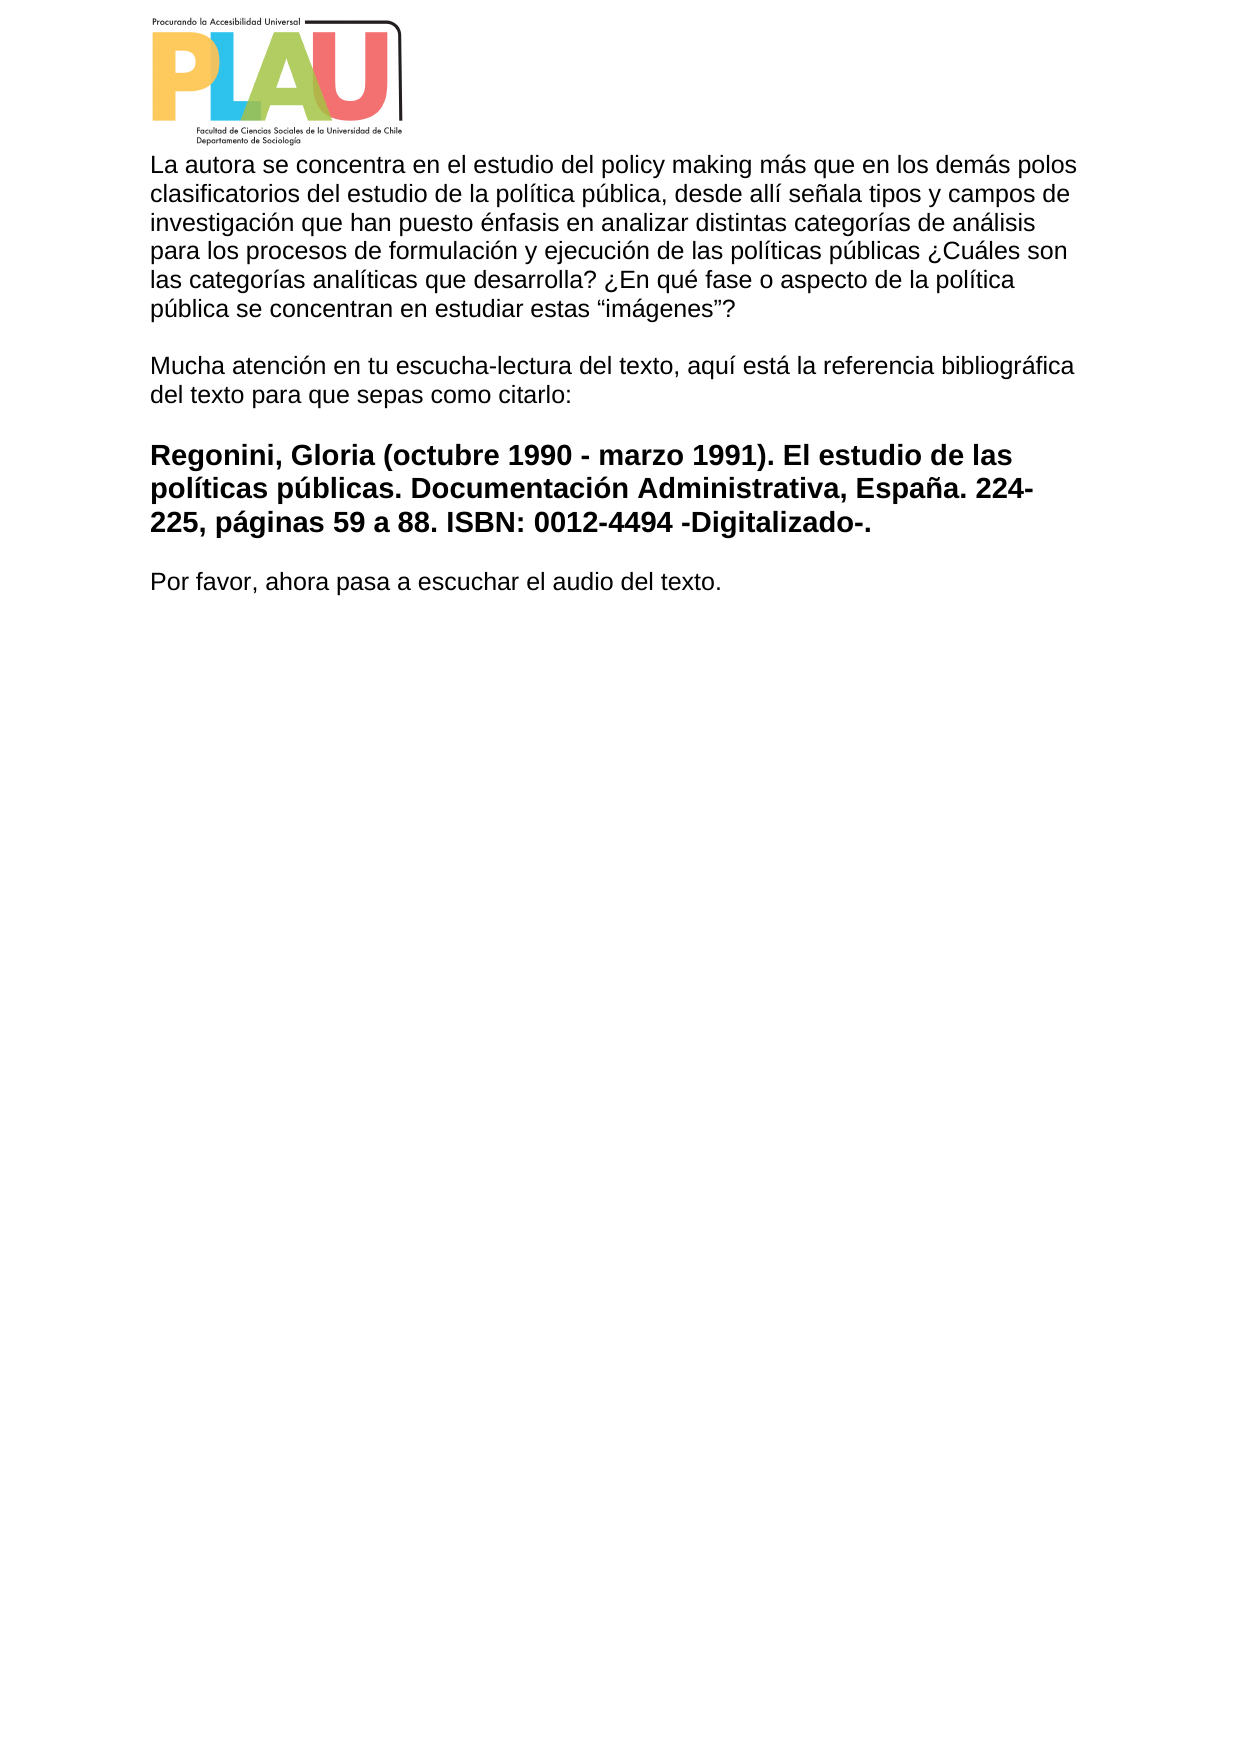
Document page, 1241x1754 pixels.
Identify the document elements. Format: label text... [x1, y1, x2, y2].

text La autora se concentra en el estudio del policy making más que en los demás polos clasificatorios del estudio de la política pública, desde allí señala tipos y campos de investigación que han puesto énfasis en analizar distintas categorías de análisis para los procesos de formulación y ejecución de las políticas públicas ¿Cuáles son las categorías analíticas que desarrolla? ¿En qué fase o aspecto de la política pública se concentran en estudiar estas “imágenes”? [150, 150, 1090, 322]
picture [150, 16, 404, 147]
text Por favor, ahora pasa a escuchar el audio del texto. [150, 567, 1090, 596]
text Mucha atención en tu escucha-lectura del texto, aquí está la referencia bibliográfica del texto para que sepas como citarlo: [150, 351, 1090, 409]
text Regonini, Gloria (octubre 1990 - marzo 1991). El estudio de las políticas públicas. Documentación Administrativa, España. 224-225, páginas 59 a 88. ISBN: 0012-4494 -Digitalizado-. [150, 437, 1090, 538]
